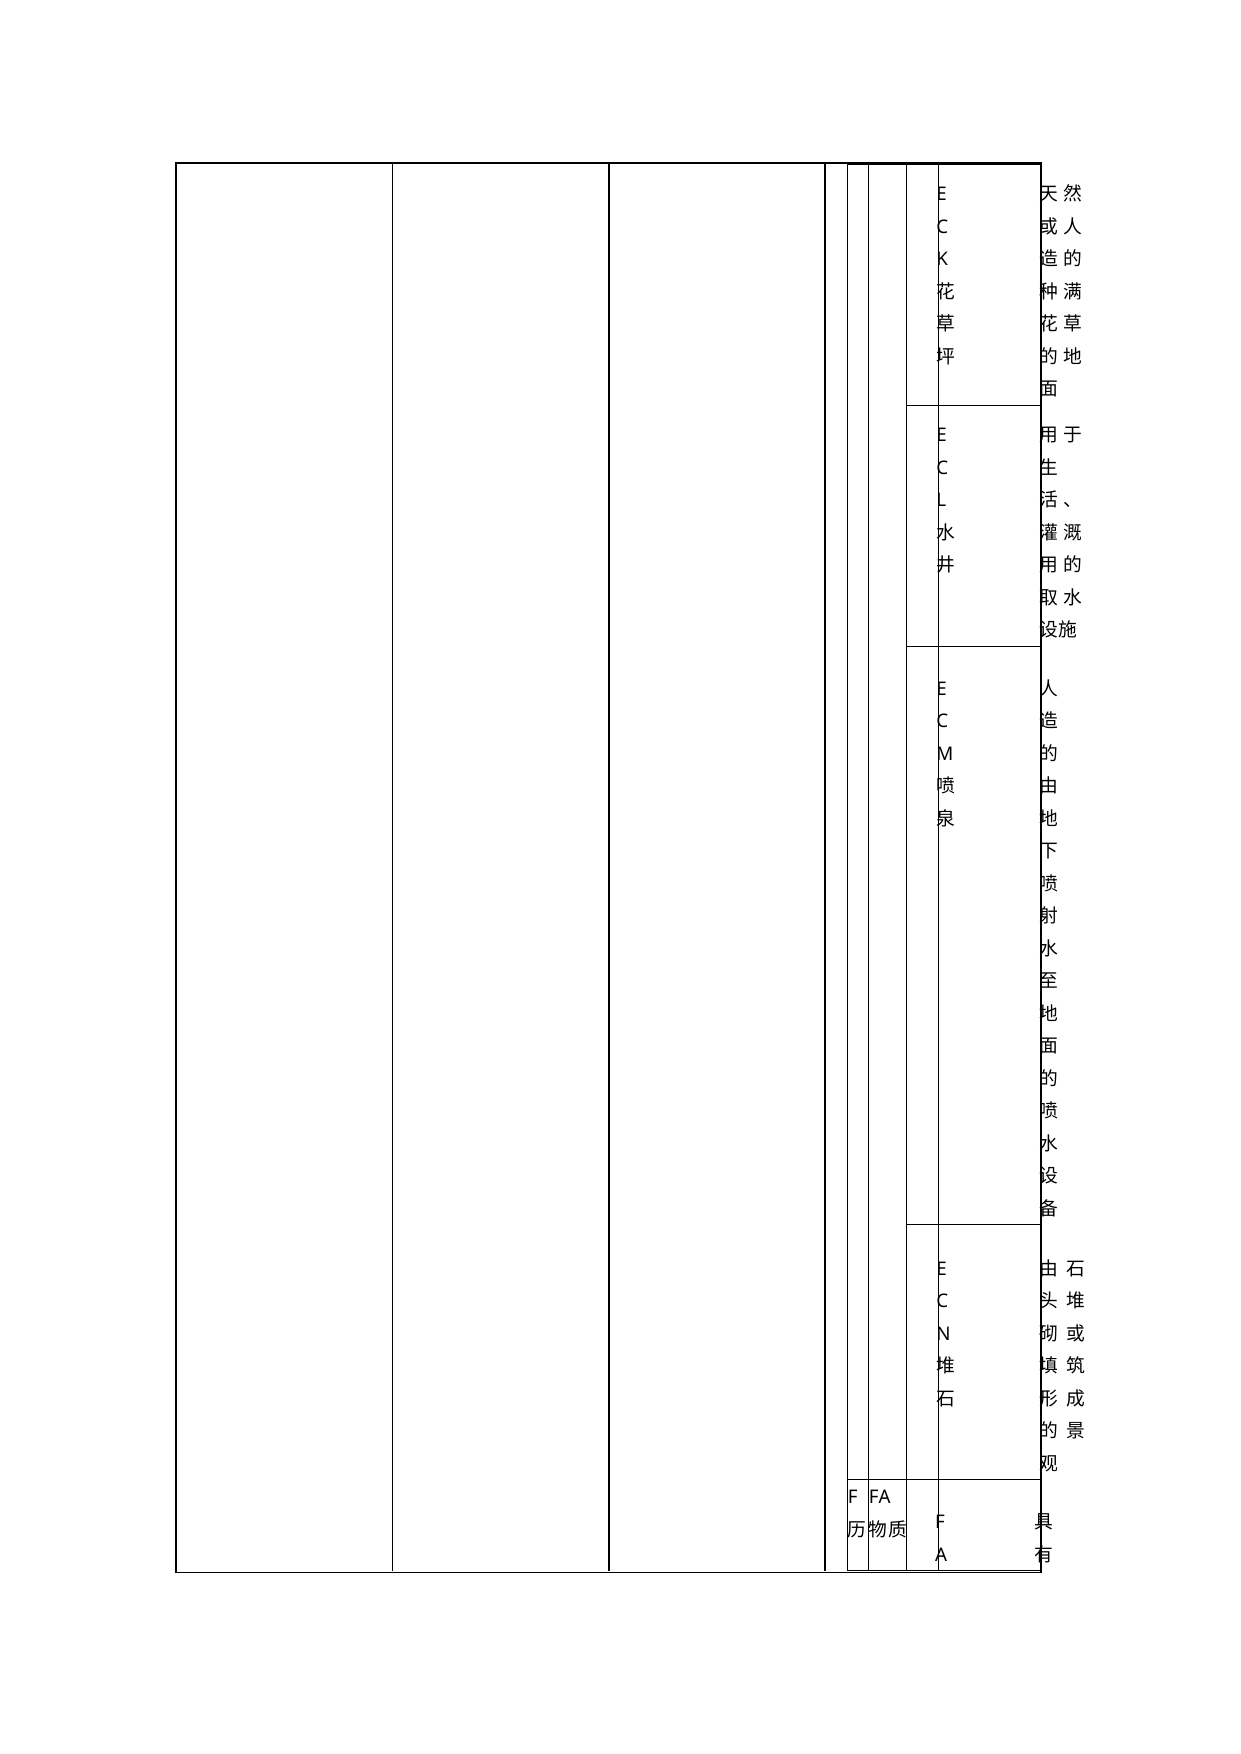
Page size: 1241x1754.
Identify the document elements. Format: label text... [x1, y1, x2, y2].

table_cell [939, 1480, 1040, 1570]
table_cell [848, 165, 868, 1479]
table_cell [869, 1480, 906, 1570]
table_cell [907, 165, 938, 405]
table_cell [610, 164, 824, 1571]
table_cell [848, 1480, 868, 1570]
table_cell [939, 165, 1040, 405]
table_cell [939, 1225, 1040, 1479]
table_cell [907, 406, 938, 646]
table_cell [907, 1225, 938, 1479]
table_cell ★ [177, 164, 392, 1571]
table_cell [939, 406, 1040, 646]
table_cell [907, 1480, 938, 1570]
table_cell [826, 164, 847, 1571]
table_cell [869, 165, 906, 1479]
table_cell 1 [393, 164, 608, 1571]
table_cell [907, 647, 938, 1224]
